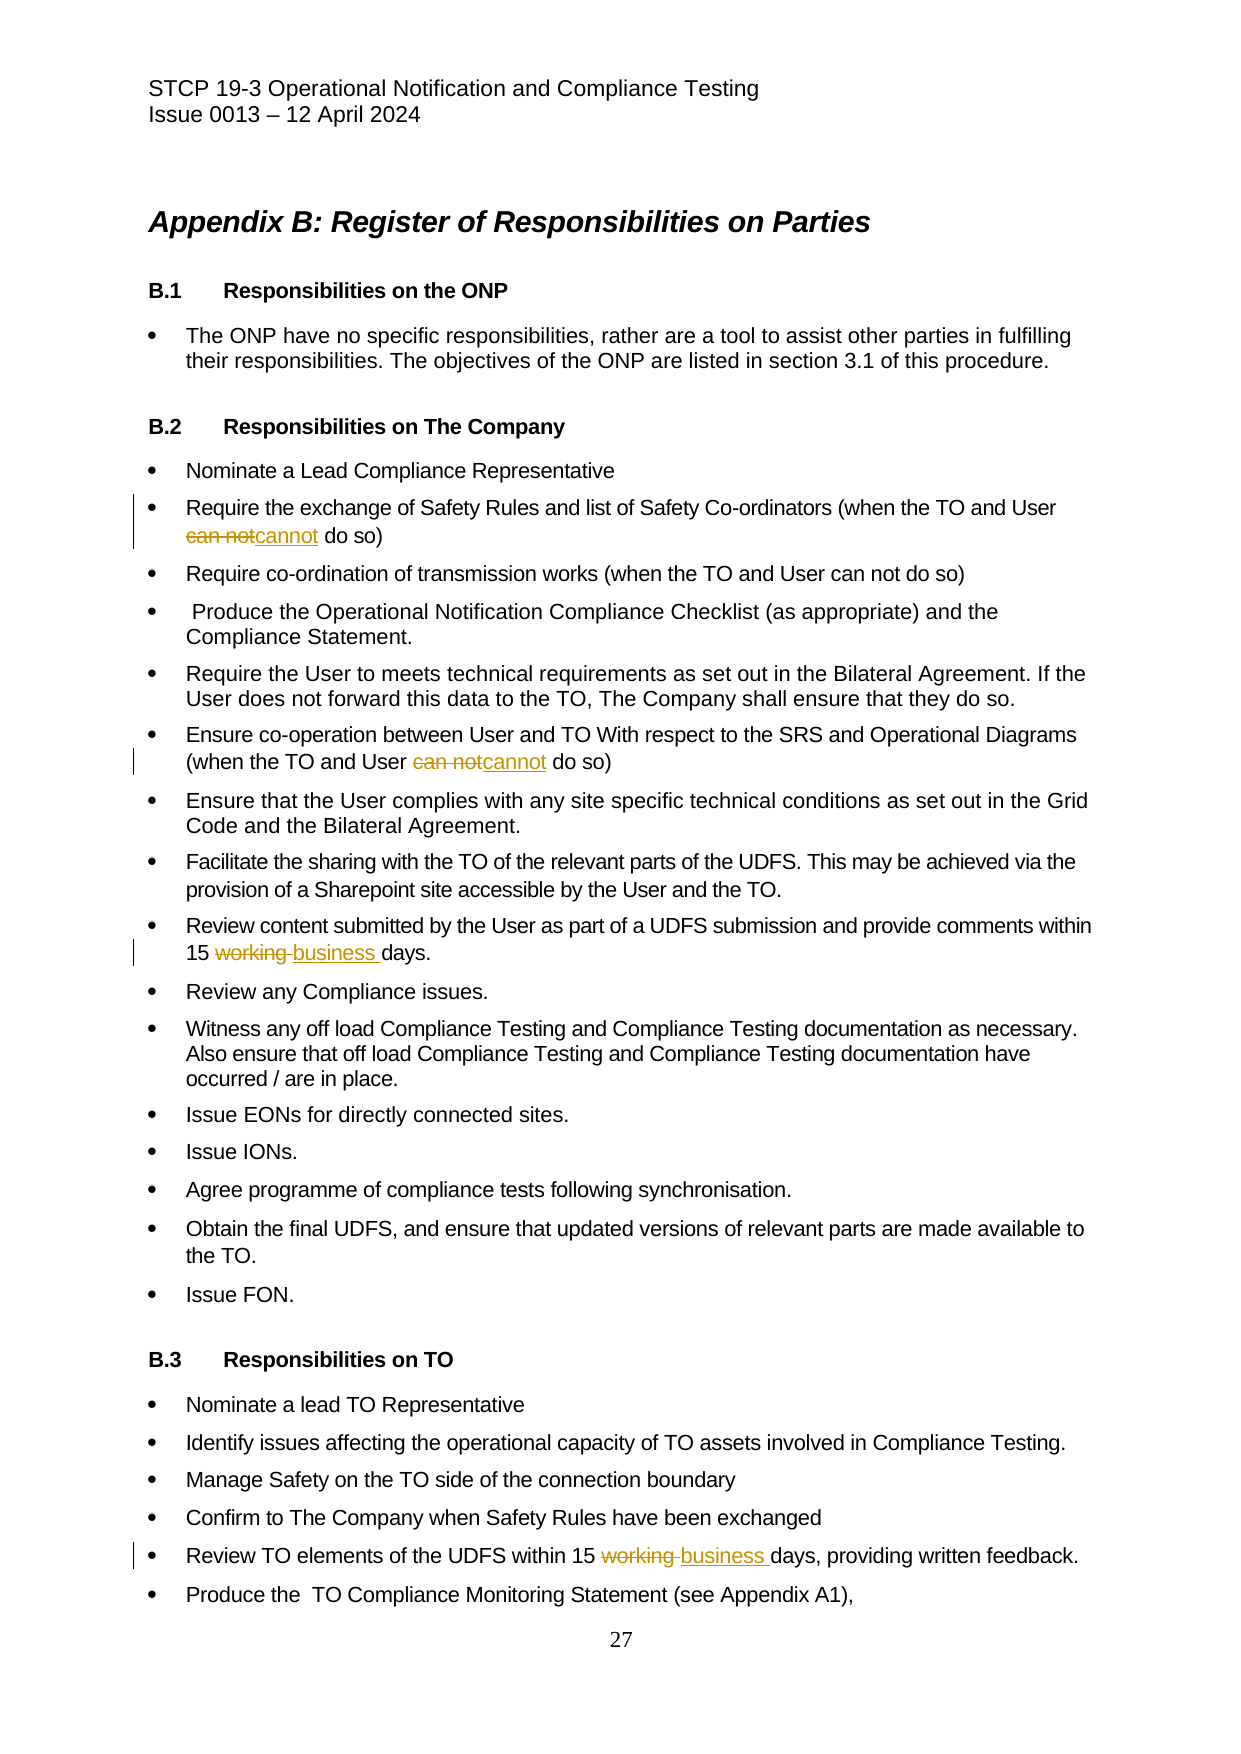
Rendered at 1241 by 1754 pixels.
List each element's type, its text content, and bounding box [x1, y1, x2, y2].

list Require co-ordination of transmission works (when the TO and User can not do so) [148, 560, 1094, 587]
list Review TO elements of the UDFS within 15 days, providing written feedback. [148, 1542, 1094, 1569]
list Confirm to The Company when Safety Rules have been exchanged [148, 1504, 1094, 1531]
list Facilitate the sharing with the TO of the relevant parts of the UDFS. This may be achieved via the provision of a Sharepoint site accessible by the User and the TO. [148, 848, 1094, 902]
list Require the exchange of Safety Rules and list of Safety Co-ordinators (when the TO and User do so) [148, 494, 1094, 549]
list Issue FON. [148, 1280, 1094, 1308]
list Review any Compliance issues. [148, 977, 1094, 1005]
list Obtain the final UDFS, and ensure that updated versions of relevant parts are made available to the TO. [148, 1214, 1094, 1269]
list The ONP have no specific responsibilities, rather are a tool to assist other parties in fulfilling their responsibilities. The objectives of the ONP are listed in section 3.1 of this procedure. [148, 324, 1094, 374]
list Ensure that the User complies with any site specific technical conditions as set out in the Grid Code and the Bilateral Agreement. [148, 789, 1094, 839]
list Review content submitted by the User as part of a UDFS submission and provide comments within 15 days. [148, 912, 1094, 966]
list Nominate a lead TO Representative [148, 1390, 1094, 1418]
list Nominate a Lead Compliance Representative [148, 457, 1094, 484]
list Produce the Operational Notification Compliance Checklist (as appropriate) and the Compliance Statement. [148, 599, 1094, 649]
list Issue EONs for directly connected sites. [148, 1101, 1094, 1128]
text Appendix B: Register of Responsibilities on Parties [148, 205, 1094, 239]
text B.1 Responsibilities on the ONP [148, 279, 1094, 303]
list Require the User to meets technical requirements as set out in the Bilateral Agreement. If the User does not forward this data to the TO, The Company shall ensure that they do so. [148, 661, 1094, 711]
text B.2 Responsibilities on The Company [148, 414, 1094, 439]
text B.3 Responsibilities on TO [148, 1348, 1094, 1372]
list Produce the TO Compliance Monitoring Statement (see Appendix A1), [148, 1580, 1094, 1608]
list Ensure co-operation between User and TO With respect to the SRS and Operational Diagrams (when the TO and User do so) [148, 720, 1094, 775]
list Agree programme of compliance tests following synchronisation. [148, 1176, 1094, 1203]
list Identify issues affecting the operational capacity of TO assets involved in Compliance Testing. [148, 1429, 1094, 1456]
list Manage Safety on the TO side of the connection boundary [148, 1465, 1094, 1493]
list Issue IONs. [148, 1137, 1094, 1165]
list Witness any off load Compliance Testing and Compliance Testing documentation as necessary. Also ensure that off load Compliance Testing and Compliance Testing documentation have occurred / are in place. [148, 1016, 1094, 1092]
